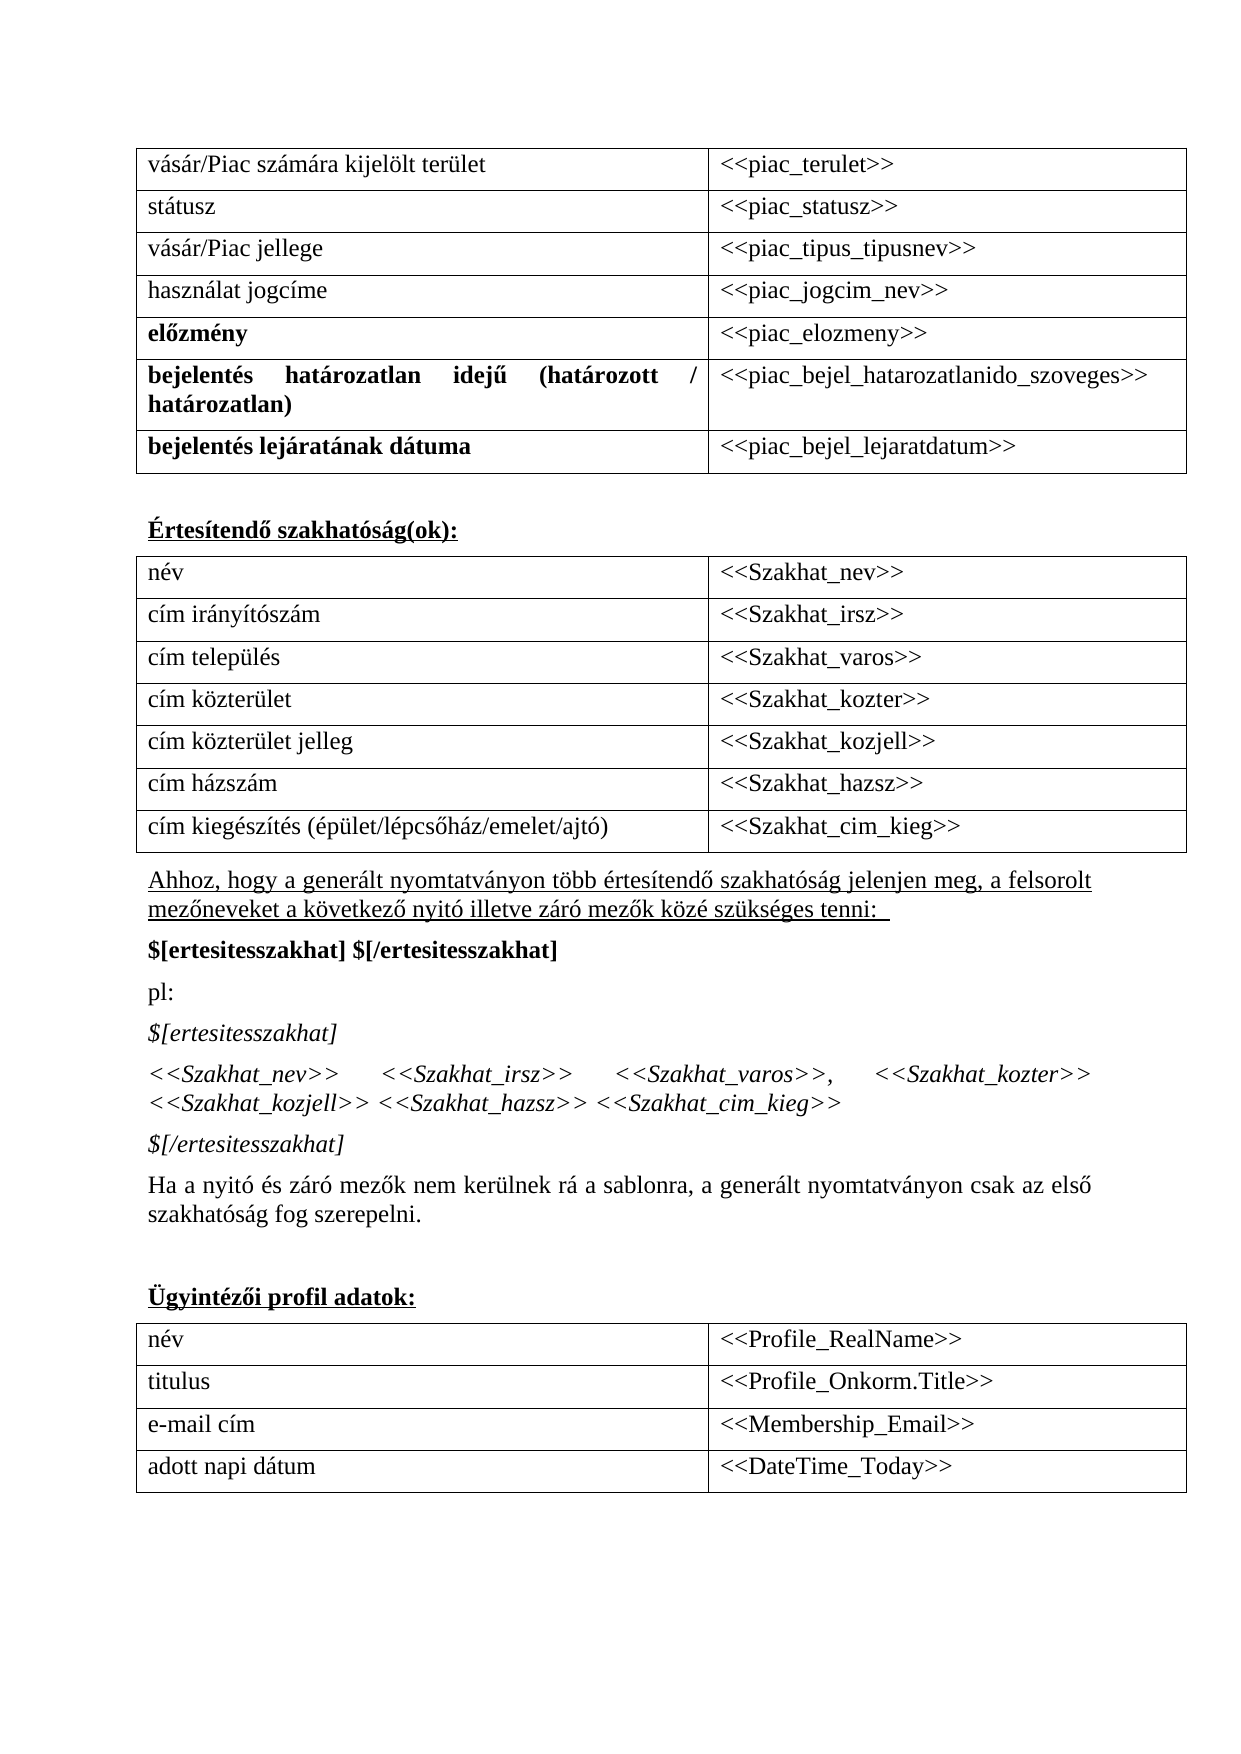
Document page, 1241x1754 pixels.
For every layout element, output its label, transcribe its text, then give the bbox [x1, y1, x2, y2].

table_cell <<Profile_Onkorm.Title>> [709, 1366, 1186, 1408]
table_cell titulus [137, 1366, 708, 1408]
text pl: [148, 977, 1093, 1006]
table_cell cím közterület [137, 684, 708, 725]
table_cell <<DateTime_Today>> [709, 1451, 1186, 1492]
table_cell <<piac_elozmeny>> [709, 318, 1186, 359]
table_cell cím házszám [137, 769, 708, 810]
table_cell vásár/Piac számára kijelölt terület [137, 149, 708, 190]
table_cell <<piac_statusz>> [709, 191, 1186, 232]
table_header <<Profile_RealName>> [709, 1324, 1186, 1365]
table_cell cím kiegészítés (épület/lépcsőház/emelet/ajtó) [137, 811, 708, 852]
text Ahhoz, hogy a generált nyomtatványon több értesítendő szakhatóság jelenjen meg, a felsorolt mezőneveket a következő nyitó illetve záró mezők közé szükséges tenni: [148, 866, 1093, 923]
table_cell <<Szakhat_hazsz>> [709, 769, 1186, 810]
table_cell használat jogcíme [137, 276, 708, 317]
table_header <<Szakhat_nev>> [709, 557, 1186, 598]
table_header név [137, 557, 708, 598]
text $[ertesitesszakhat] [148, 1018, 1093, 1047]
table_cell <<piac_jogcim_nev>> [709, 276, 1186, 317]
table_cell <<piac_tipus_tipusnev>> [709, 233, 1186, 274]
table_cell <<Szakhat_kozter>> [709, 684, 1186, 725]
table_cell státusz [137, 191, 708, 232]
table_cell adott napi dátum [137, 1451, 708, 1492]
table_cell bejelentés lejáratának dátuma [137, 431, 708, 472]
table_cell e-mail cím [137, 1409, 708, 1450]
table_cell cím irányítószám [137, 599, 708, 641]
table_cell <<Szakhat_cim_kieg>> [709, 811, 1186, 852]
table_cell <<Szakhat_varos>> [709, 642, 1186, 683]
table_cell <<piac_terulet>> [709, 149, 1186, 190]
table_cell <<Szakhat_kozjell>> [709, 726, 1186, 767]
text Értesítendő szakhatóság(ok): [148, 515, 1093, 543]
table_cell bejelentés határozatlan idejű (határozott / határozatlan) [137, 360, 708, 430]
text Ha a nyitó és záró mezők nem kerülnek rá a sablonra, a generált nyomtatványon csak az első szakhatóság fog szerepelni. [148, 1171, 1093, 1228]
table_header név [137, 1324, 708, 1365]
table_cell <<Membership_Email>> [709, 1409, 1186, 1450]
text <<Szakhat_nev>> <<Szakhat_irsz>> <<Szakhat_varos>>, <<Szakhat_kozter>> <<Szakhat_kozjell>> <<Szakhat_hazsz>> <<Szakhat_cim_kieg>> [148, 1059, 1093, 1117]
text $[/ertesitesszakhat] [148, 1129, 1093, 1158]
table_cell <<piac_bejel_lejaratdatum>> [709, 431, 1186, 472]
table_cell cím település [137, 642, 708, 683]
table_cell <<Szakhat_irsz>> [709, 599, 1186, 641]
table_cell előzmény [137, 318, 708, 359]
text Ügyintézői profil adatok: [148, 1282, 1093, 1311]
table_cell vásár/Piac jellege [137, 233, 708, 274]
table_cell cím közterület jelleg [137, 726, 708, 767]
table_cell <<piac_bejel_hatarozatlanido_szoveges>> [709, 360, 1186, 430]
text $[ertesitesszakhat] $[/ertesitesszakhat] [148, 936, 1093, 964]
